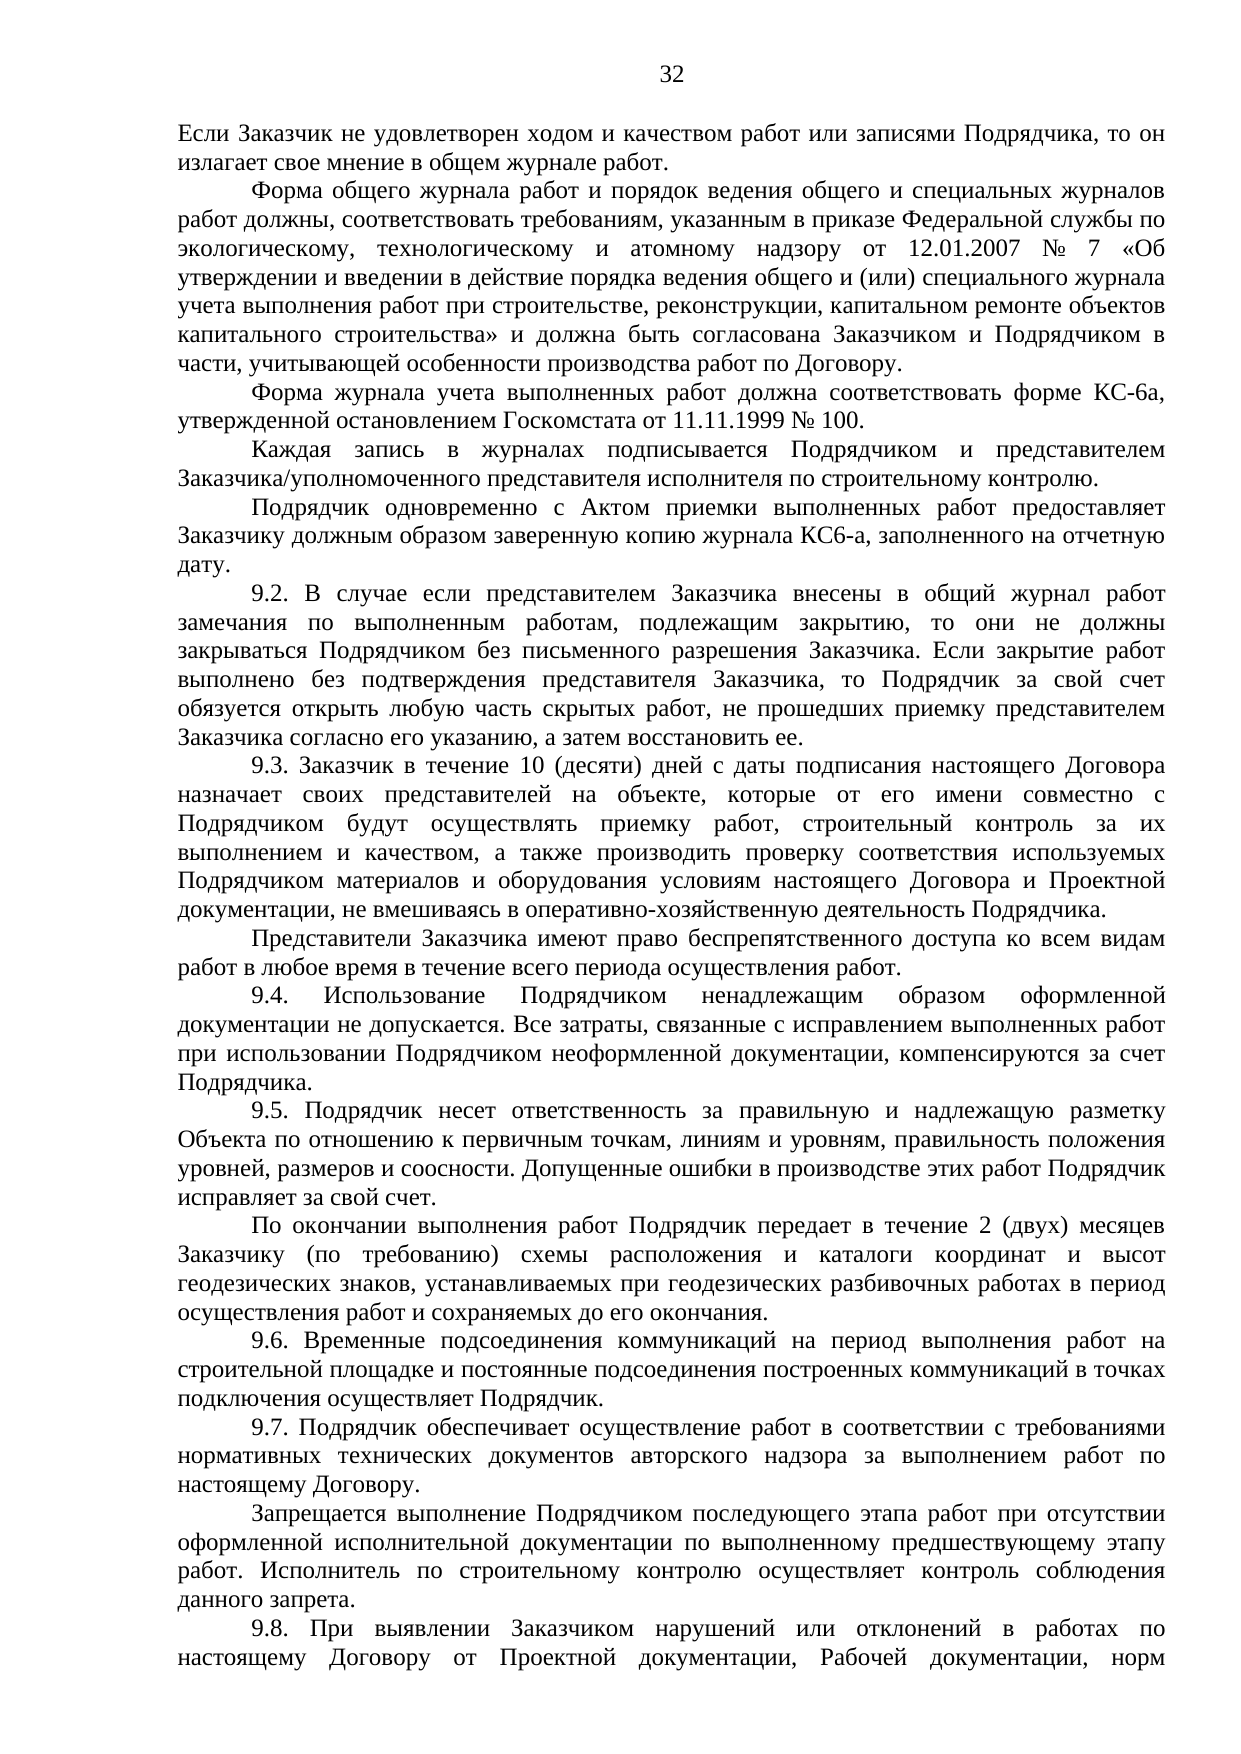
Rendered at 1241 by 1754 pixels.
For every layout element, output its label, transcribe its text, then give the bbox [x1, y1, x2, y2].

text 9.2. В случае если представителем Заказчика внесены в общий журнал работ замечания по выполненным работам, подлежащим закрытию, то они не должны закрываться Подрядчиком без письменного разрешения Заказчика. Если закрытие работ выполнено без подтверждения представителя Заказчика, то Подрядчик за свой счет обязуется открыть любую часть скрытых работ, не прошедших приемку представителем Заказчика согласно его указанию, а затем восстановить ее. [177, 578, 1166, 751]
text 9.7. Подрядчик обеспечивает осуществление работ в соответствии с требованиями нормативных технических документов авторского надзора за выполнением работ по настоящему Договору. [177, 1412, 1166, 1498]
text Запрещается выполнение Подрядчиком последующего этапа работ при отсутствии оформленной исполнительной документации по выполненному предшествующему этапу работ. Исполнитель по строительному контролю осуществляет контроль соблюдения данного запрета. [177, 1498, 1166, 1613]
text 9.6. Временные подсоединения коммуникаций на период выполнения работ на строительной площадке и постоянные подсоединения построенных коммуникаций в точках подключения осуществляет Подрядчик. [177, 1326, 1166, 1412]
text Форма общего журнала работ и порядок ведения общего и специальных журналов работ должны, соответствовать требованиям, указанным в приказе Федеральной службы по экологическому, технологическому и атомному надзору от 12.01.2007 № 7 «Об утверждении и введении в действие порядка ведения общего и (или) специального журнала учета выполнения работ при строительстве, реконструкции, капитальном ремонте объектов капитального строительства» и должна быть согласована Заказчиком и Подрядчиком в части, учитывающей особенности производства работ по Договору. [177, 176, 1166, 377]
text Представители Заказчика имеют право беспрепятственного доступа ко всем видам работ в любое время в течение всего периода осуществления работ. [177, 923, 1166, 981]
text Форма журнала учета выполненных работ должна соответствовать форме КС-6а, утвержденной остановлением Госкомстата от 11.11.1999 № 100. [177, 377, 1166, 434]
text 9.4. Использование Подрядчиком ненадлежащим образом оформленной документации не допускается. Все затраты, связанные с исправлением выполненных работ при использовании Подрядчиком неоформленной документации, компенсируются за счет Подрядчика. [177, 981, 1166, 1096]
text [177, 1613, 1166, 1671]
text 9.3. Заказчик в течение 10 (десяти) дней с даты подписания настоящего Договора назначает своих представителей на объекте, которые от его имени совместно с Подрядчиком будут осуществлять приемку работ, строительный контроль за их выполнением и качеством, а также производить проверку соответствия используемых Подрядчиком материалов и оборудования условиям настоящего Договора и Проектной документации, не вмешиваясь в оперативно-хозяйственную деятельность Подрядчика. [177, 751, 1166, 923]
text Подрядчик одновременно с Актом приемки выполненных работ предоставляет Заказчику должным образом заверенную копию журнала КС6-а, заполненного на отчетную дату. [177, 492, 1166, 578]
text 9.5. Подрядчик несет ответственность за правильную и надлежащую разметку Объекта по отношению к первичным точкам, линиям и уровням, правильность положения уровней, размеров и соосности. Допущенные ошибки в производстве этих работ Подрядчик исправляет за свой счет. [177, 1096, 1166, 1211]
text Каждая запись в журналах подписывается Подрядчиком и представителем Заказчика/уполномоченного представителя исполнителя по строительному контролю. [177, 434, 1166, 492]
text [177, 118, 1166, 176]
text По окончании выполнения работ Подрядчик передает в течение 2 (двух) месяцев Заказчику (по требованию) схемы расположения и каталоги координат и высот геодезических знаков, устанавливаемых при геодезических разбивочных работах в период осуществления работ и сохраняемых до его окончания. [177, 1211, 1166, 1326]
